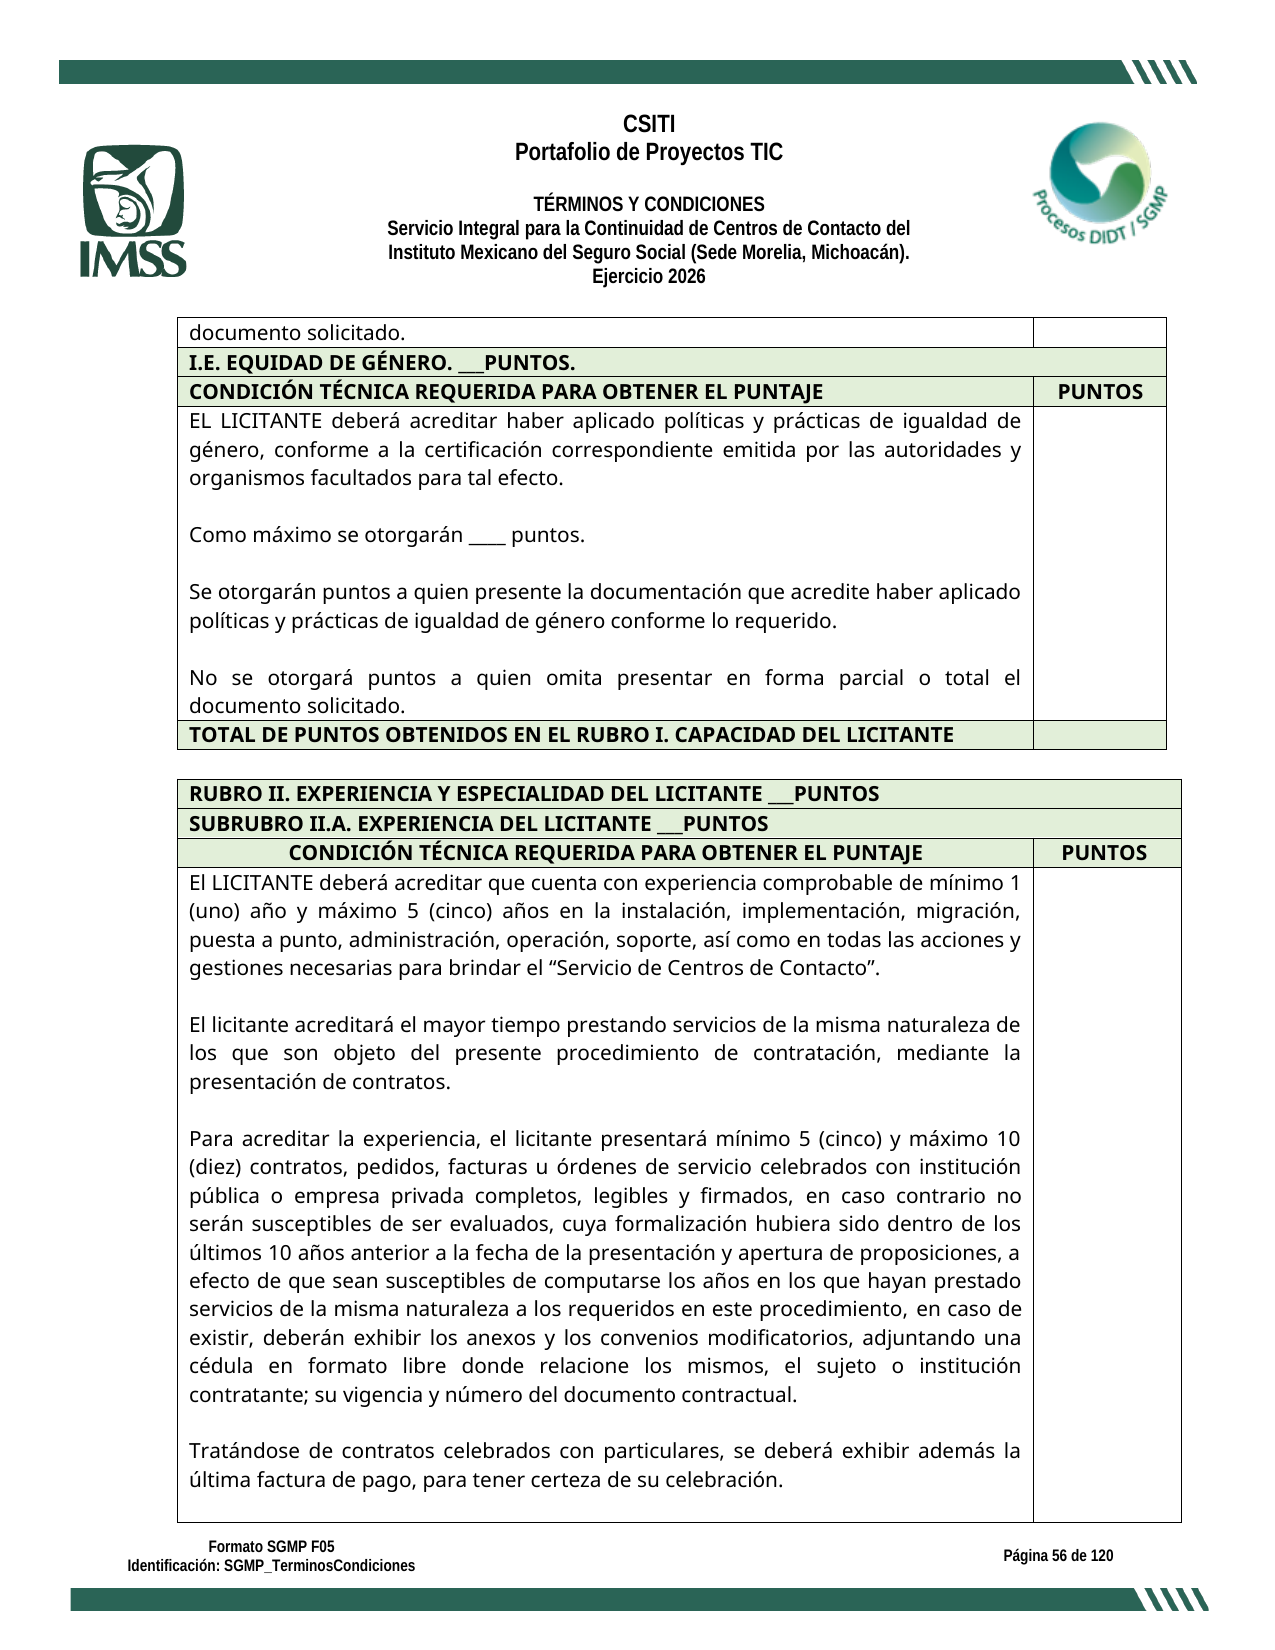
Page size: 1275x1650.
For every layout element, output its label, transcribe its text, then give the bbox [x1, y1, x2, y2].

table_cell TOTAL DE PUNTOS OBTENIDOS EN EL RUBRO I. CAPACIDAD DEL LICITANTE [178, 721, 1033, 749]
picture [59, 60, 1197, 84]
table_cell SUBRUBRO II.A. EXPERIENCIA DEL LICITANTE ___PUNTOS [178, 809, 1181, 837]
table_cell [1034, 721, 1166, 749]
table_cell [1034, 868, 1181, 1522]
table_cell PUNTOS [1034, 377, 1166, 406]
table_cell [1034, 318, 1166, 347]
table_cell I.E. EQUIDAD DE GÉNERO. ___PUNTOS. [178, 348, 1166, 376]
table_cell PUNTOS [1034, 839, 1181, 867]
picture [70, 1588, 1209, 1611]
picture [78, 143, 187, 277]
picture [1030, 118, 1169, 245]
table_cell CONDICIÓN TÉCNICA REQUERIDA PARA OBTENER EL PUNTAJE [178, 377, 1033, 406]
table_header RUBRO II. EXPERIENCIA Y ESPECIALIDAD DEL LICITANTE ___PUNTOS [178, 780, 1181, 808]
table_cell EL LICITANTE deberá acreditar haber aplicado políticas y prácticas de igualdad de género, conforme a la certificación correspondiente emitida por las autoridades y organismos facultados para tal efecto. Como máximo se otorgarán ____ puntos. Se otorgarán puntos a quien presente la documentación que acredite haber aplicado políticas y prácticas de igualdad de género conforme lo requerido. No se otorgará puntos a quien omita presentar en forma parcial o total el documento solicitado. [178, 407, 1033, 719]
table_cell [1034, 407, 1166, 719]
table_cell CONDICIÓN TÉCNICA REQUERIDA PARA OBTENER EL PUNTAJE [178, 839, 1033, 867]
